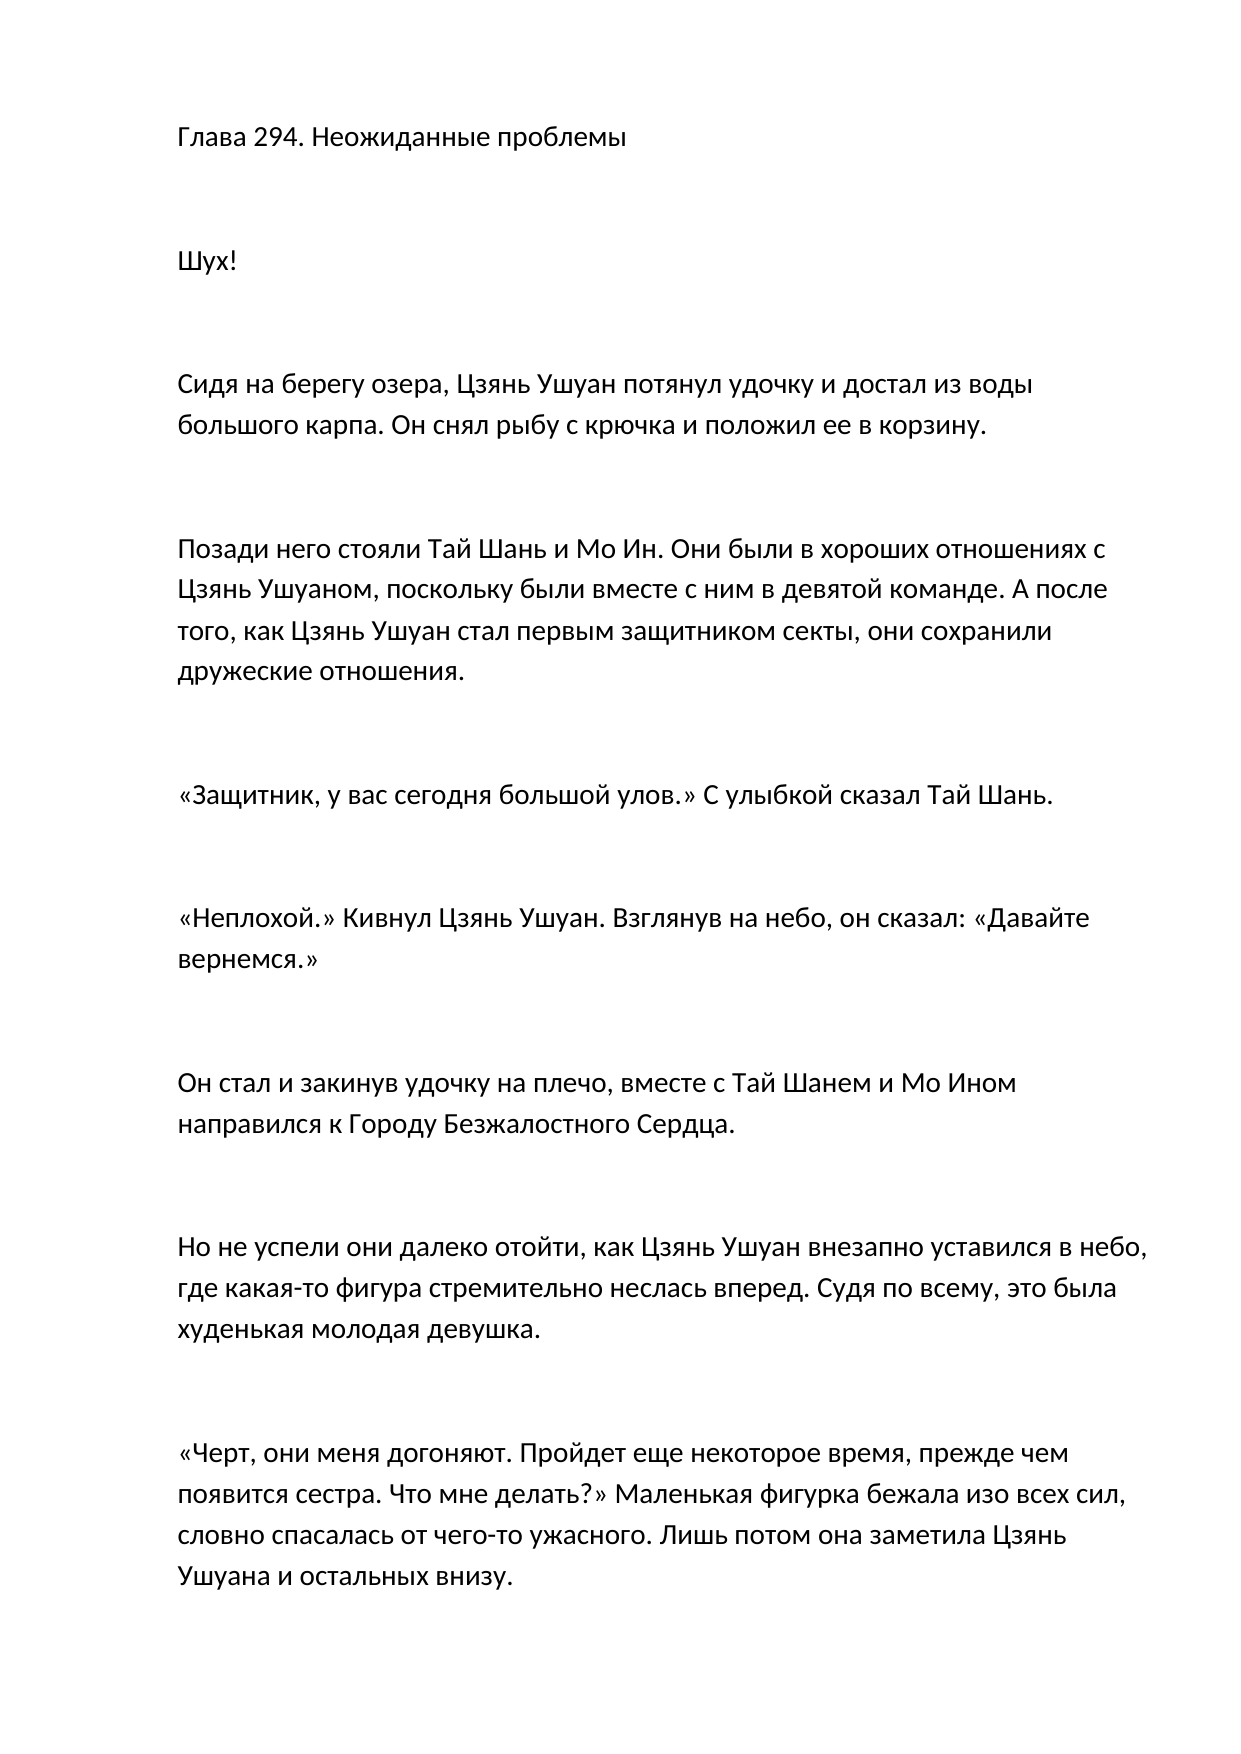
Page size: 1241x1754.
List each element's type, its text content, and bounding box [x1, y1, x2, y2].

text Шух! [177, 242, 1152, 277]
text «Черт, они меня догоняют. Пройдет еще некоторое время, прежде чем появится сестра. Что мне делать?» Маленькая фигурка бежала изо всех сил, словно спасалась от чего-то ужасного. Лишь потом она заметила Цзянь Ушуана и остальных внизу. [177, 1434, 1152, 1592]
text «Неплохой.» Кивнул Цзянь Ушуан. Взглянув на небо, он сказал: «Давайте вернемся.» [177, 899, 1152, 976]
text Глава 294. Неожиданные проблемы [177, 118, 1152, 154]
text «Защитник, у вас сегодня большой улов.» С улыбкой сказал Тай Шань. [177, 776, 1152, 812]
text Сидя на берегу озера, Цзянь Ушуан потянул удочку и достал из воды большого карпа. Он снял рыбу с крючка и положил ее в корзину. [177, 365, 1152, 442]
text Позади него стояли Тай Шань и Мо Ин. Они были в хороших отношениях с Цзянь Ушуаном, поскольку были вместе с ним в девятой команде. А после того, как Цзянь Ушуан стал первым защитником секты, они сохранили дружеские отношения. [177, 530, 1152, 688]
text Но не успели они далеко отойти, как Цзянь Ушуан внезапно уставился в небо, где какая-то фигура стремительно неслась вперед. Судя по всему, это была худенькая молодая девушка. [177, 1228, 1152, 1346]
text Он стал и закинув удочку на плечо, вместе с Тай Шанем и Мо Ином направился к Городу Безжалостного Сердца. [177, 1064, 1152, 1141]
